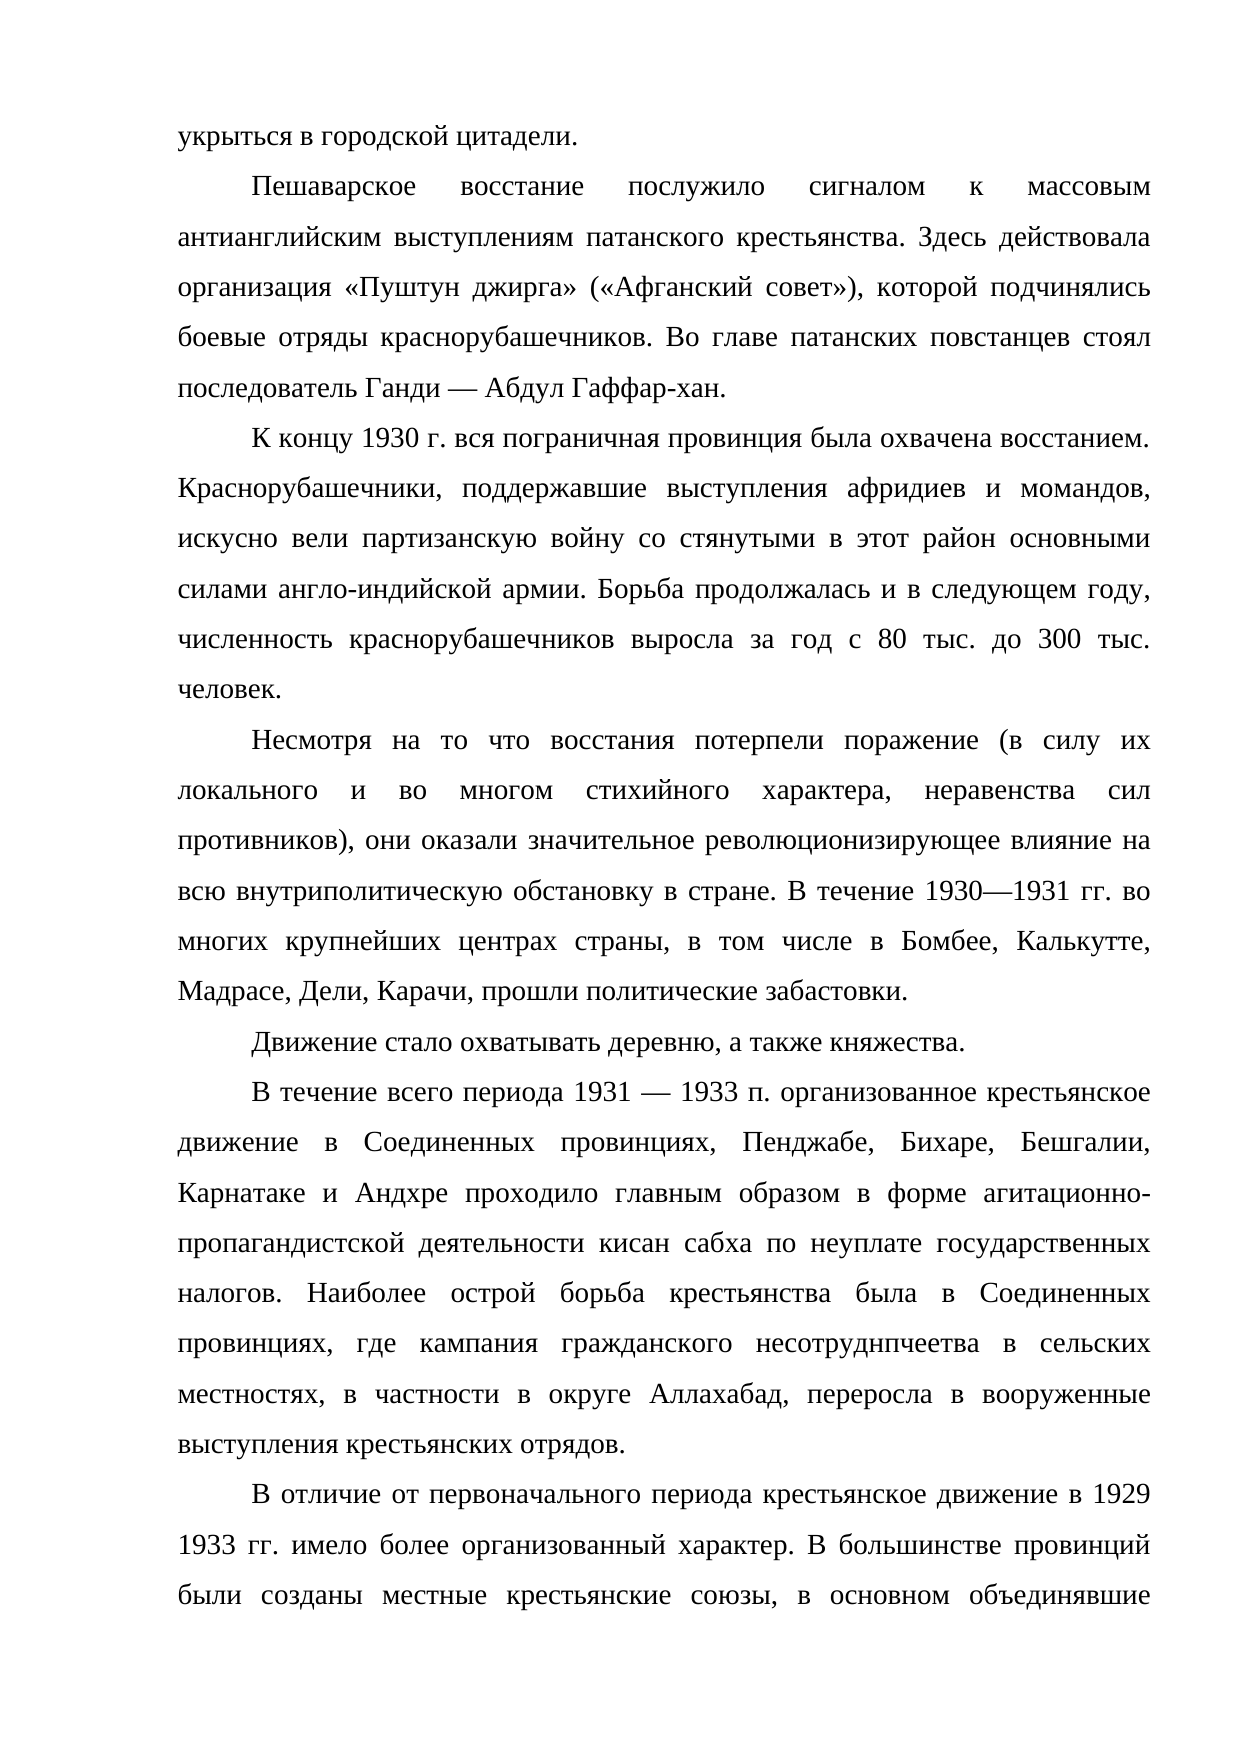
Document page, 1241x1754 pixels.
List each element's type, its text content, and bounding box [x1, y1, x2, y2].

text Пешаварское восстание послужило сигналом к массовым антианглийским выступлениям патанского крестьянства. Здесь действовала организация «Пуштун джирга» («Афганский совет»), которой подчинялись боевые отряды краснорубашечников. Во главе патанских повстанцев стоял последователь Ганди — Абдул Гаффар-хан. [177, 168, 1152, 403]
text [177, 118, 1152, 152]
text В течение всего периода 1931 — 1933 п. организованное крестьянское движение в Соединенных провинциях, Пенджабе, Бихаре, Бешгалии, Карнатаке и Андхре проходило главным образом в форме агитационно-пропагандистской деятельности кисан сабха по неуплате государственных налогов. Наиболее острой борьба крестьянства была в Соединенных провинциях, где кампания гражданского несотруднпчеетва в сельских местностях, в частности в округе Аллахабад, переросла в вооруженные выступления крестьянских отрядов. [177, 1074, 1152, 1460]
text К концу . вся пограничная провинция была охвачена восстанием. Краснорубашечники, поддержавшие выступления афридиев и момандов, искусно вели партизанскую войну со стянутыми в этот район основными силами англо-индийской армии. Борьба продолжалась и в следующем году, численность краснорубашечников выросла за год с 80 тыс. до 300 тыс. человек. [177, 420, 1152, 705]
text Несмотря на то что восстания потерпели поражение (в силу их локального и во многом стихийного характера, неравенства сил противников), они оказали значительное революционизирующее влияние на всю внутриполитическую обстановку в стране. В течение 1930—1931 гг. во многих крупнейших центрах страны, в том числе в Бомбее, Калькутте, Мадрасе, Дели, Карачи, прошли политические забастовки. [177, 722, 1152, 1007]
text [177, 1477, 1152, 1611]
text Движение стало охватывать деревню, а также княжества. [177, 1024, 1152, 1057]
